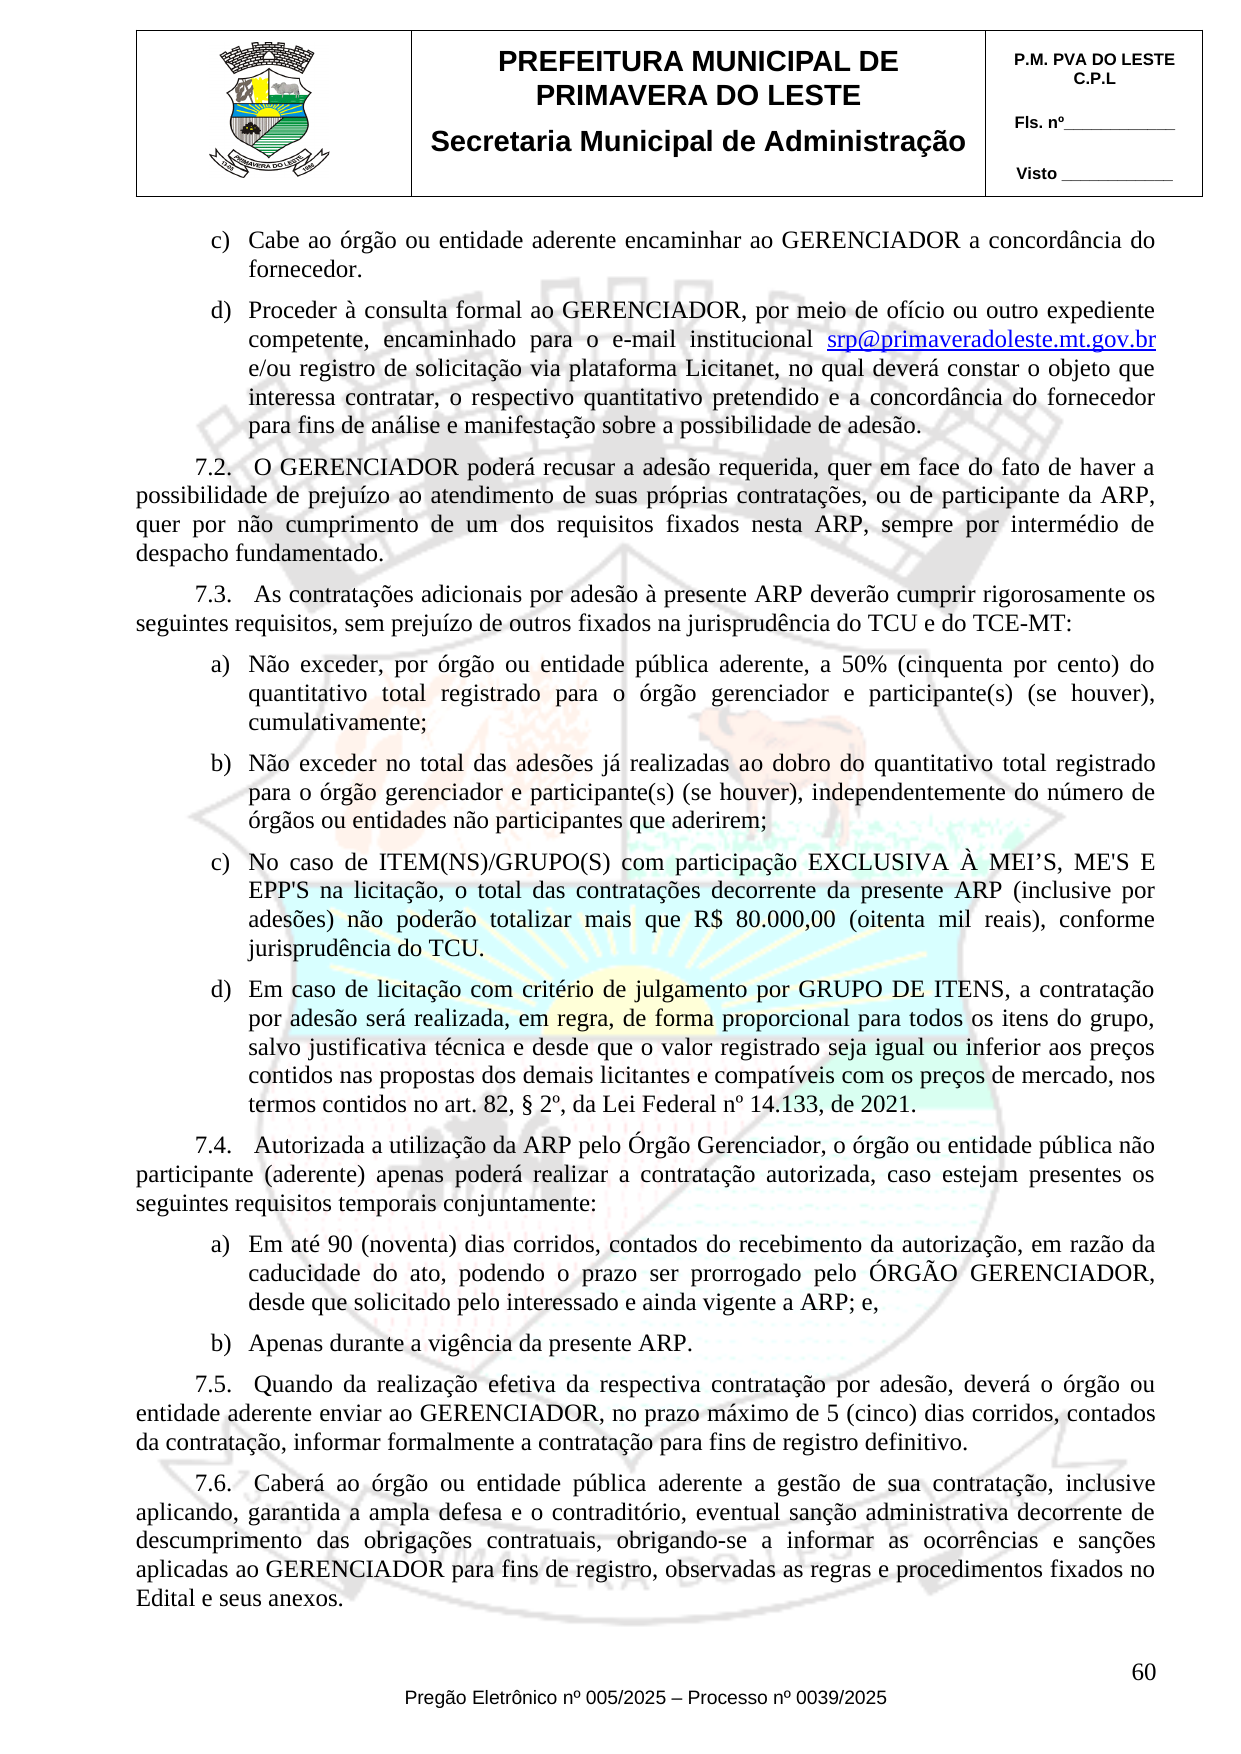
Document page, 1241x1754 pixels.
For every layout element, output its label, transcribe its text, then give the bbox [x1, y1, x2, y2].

list As contratações adicionais por adesão à presente ARP deverão cumprir rigorosamente os seguintes requisitos, sem prejuízo de outros fixados na jurisprudência do TCU e do TCE-MT: [136, 579, 1156, 637]
picture [209, 42, 330, 178]
list Não exceder no total das adesões já realizadas ao dobro do quantitativo total registrado para o órgão gerenciador e participante(s) (se houver), independentemente do número de órgãos ou entidades não participantes que aderirem; [211, 748, 1156, 834]
list Em até 90 (noventa) dias corridos, contados do recebimento da autorização, em razão da caducidade do ato, podendo o prazo ser prorrogado pelo ÓRGÃO GERENCIADOR, desde que solicitado pelo interessado e ainda vigente a ARP; e, [211, 1229, 1156, 1315]
list O GERENCIADOR poderá recusar a adesão requerida, quer em face do fato de haver a possibilidade de prejuízo ao atendimento de suas próprias contratações, ou de participante da ARP, quer por não cumprimento de um dos requisitos fixados nesta ARP, sempre por intermédio de despacho fundamentado. [136, 452, 1156, 567]
list Caberá ao órgão ou entidade pública aderente a gestão de sua contratação, inclusive aplicando, garantida a ampla defesa e o contraditório, eventual sanção administrativa decorrente de descumprimento das obrigações contratuais, obrigando-se a informar as ocorrências e sanções aplicadas ao GERENCIADOR para fins de registro, observadas as regras e procedimentos fixados no Edital e seus anexos. [136, 1468, 1156, 1612]
list No caso de ITEM(NS)/GRUPO(S) com participação EXCLUSIVA À MEI’S, ME'S E EPP'S na licitação, o total das contratações decorrente da presente ARP (inclusive por adesões) não poderão totalizar mais que R$ 80.000,00 (oitenta mil reais), conforme jurisprudência do TCU. [211, 847, 1156, 962]
list Em caso de licitação com critério de julgamento por GRUPO DE ITENS, a contratação por adesão será realizada, em regra, de forma proporcional para todos os itens do grupo, salvo justificativa técnica e desde que o valor registrado seja igual ou inferior aos preços contidos nas propostas dos demais licitantes e compatíveis com os preços de mercado, nos termos contidos no art. 82, § 2º, da Lei Federal nº 14.133, de 2021. [211, 974, 1156, 1118]
list Não exceder, por órgão ou entidade pública aderente, a 50% (cinquenta por cento) do quantitativo total registrado para o órgão gerenciador e participante(s) (se houver), cumulativamente; [211, 649, 1156, 735]
list Autorizada a utilização da ARP pelo Órgão Gerenciador, o órgão ou entidade pública não participante (aderente) apenas poderá realizar a contratação autorizada, caso estejam presentes os seguintes requisitos temporais conjuntamente: [136, 1130, 1156, 1217]
list Quando da realização efetiva da respectiva contratação por adesão, deverá o órgão ou entidade aderente enviar ao GERENCIADOR, no prazo máximo de 5 (cinco) dias corridos, contados da contratação, informar formalmente a contratação para fins de registro definitivo. [136, 1369, 1156, 1455]
list Cabe ao órgão ou entidade aderente encaminhar ao GERENCIADOR a concordância do fornecedor. [211, 225, 1156, 283]
list Apenas durante a vigência da presente ARP. [211, 1328, 1156, 1357]
list Proceder à consulta formal ao GERENCIADOR, por meio de ofício ou outro expediente competente, encaminhado para o e-mail institucional srp@primaveradoleste.mt.gov.br e/ou registro de solicitação via plataforma Licitanet, no qual deverá constar o objeto que interessa contratar, o respectivo quantitativo pretendido e a concordância do fornecedor para fins de análise e manifestação sobre a possibilidade de adesão. [211, 295, 1156, 439]
